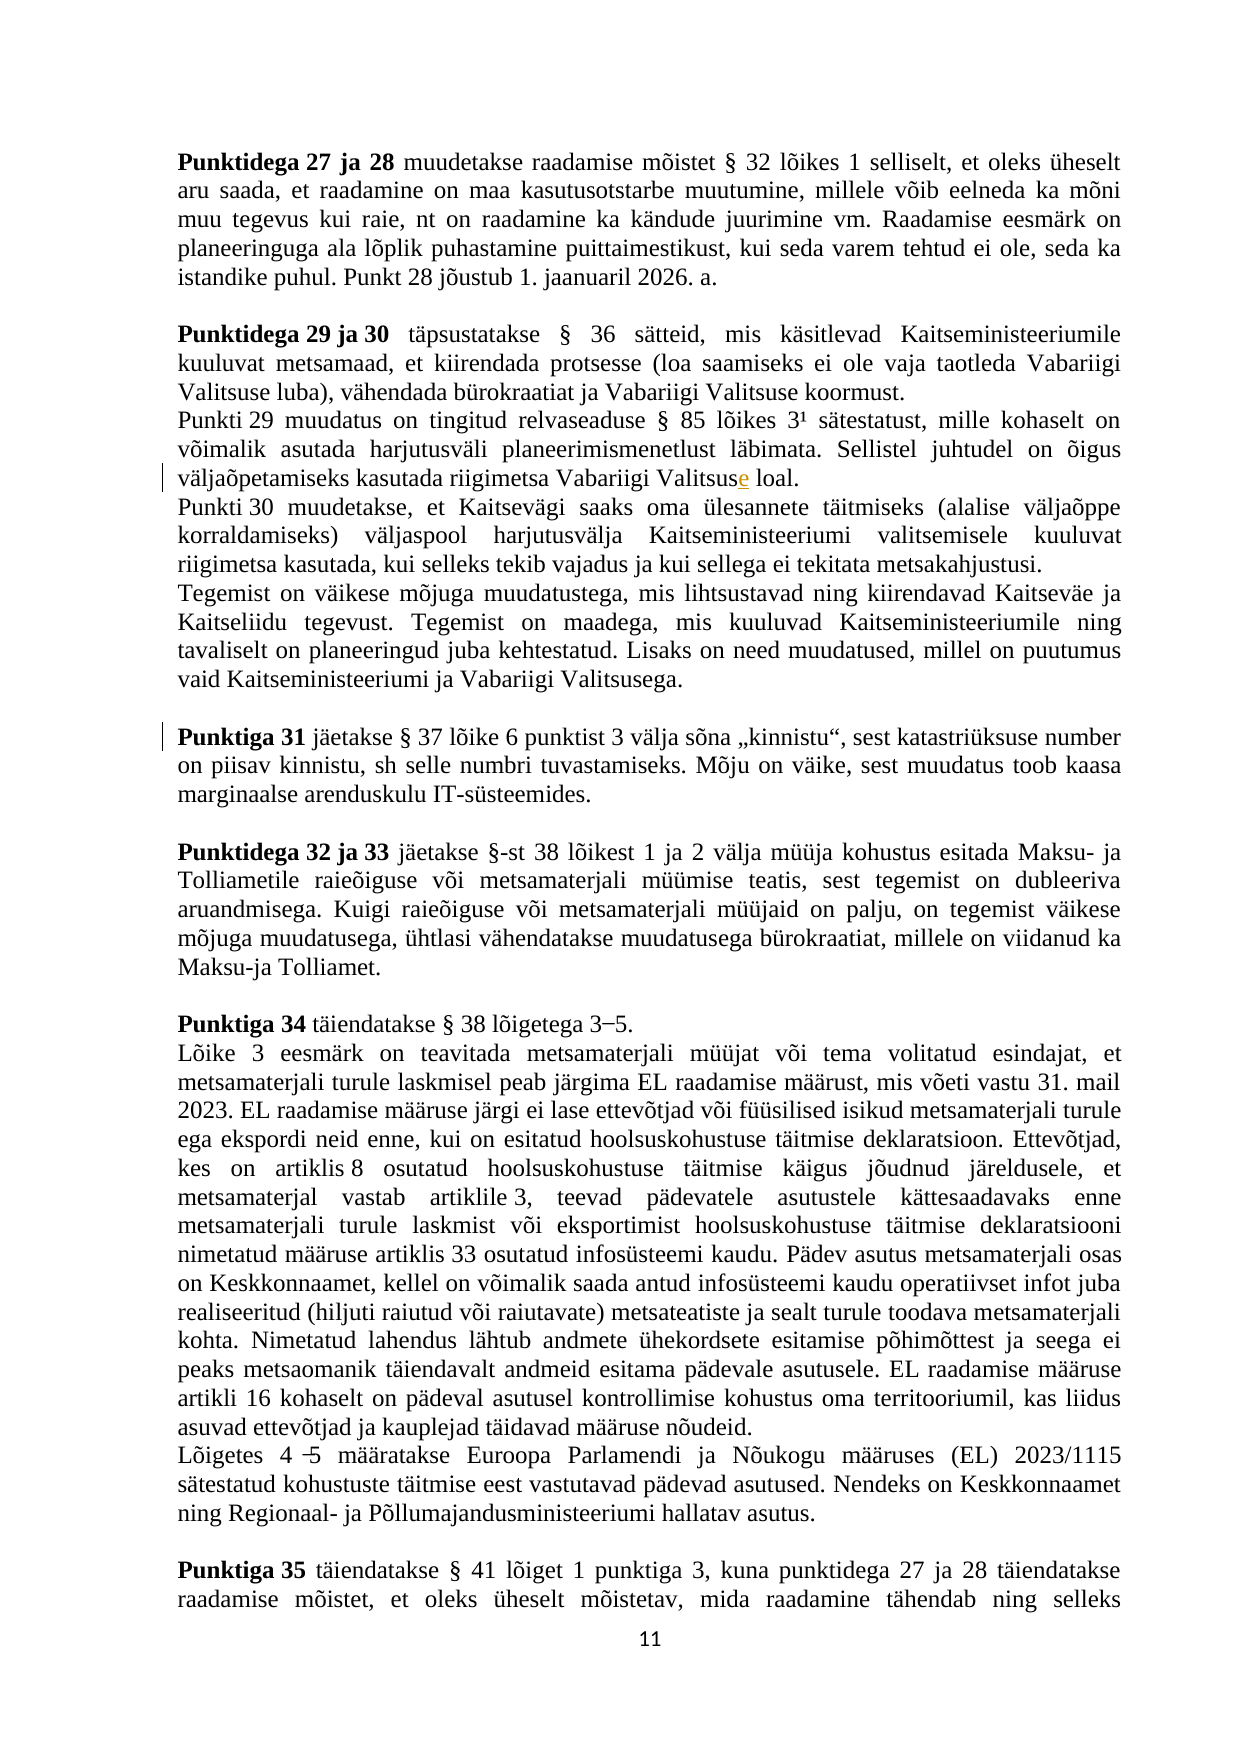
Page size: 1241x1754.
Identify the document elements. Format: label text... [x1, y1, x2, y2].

text Punktiga 31 jäetakse § 37 lõike 6 punktist 3 välja sõna „kinnistu“, sest katastriüksuse number on piisav kinnistu, sh selle numbri tuvastamiseks. Mõju on väike, sest muudatus toob kaasa marginaalse arenduskulu IT-süsteemides. [177, 722, 1122, 808]
text Punktiga 34 täiendatakse § 38 lõigetega 3 ̶ 5. [177, 1009, 1122, 1038]
text Lõigetes 4 ̶5 määratakse Euroopa Parlamendi ja Nõukogu määruses (EL) 2023/1115 sätestatud kohustuste täitmise eest vastutavad pädevad asutused. Nendeks on Keskkonnaamet ning Regionaal- ja Põllumajandusministeeriumi hallatav asutus. [177, 1441, 1122, 1527]
text Lõike 3 eesmärk on teavitada metsamaterjali müüjat või tema volitatud esindajat, et metsamaterjali turule laskmisel peab järgima EL raadamise määrust, mis võeti vastu 31. mail 2023. EL raadamise määruse järgi ei lase ettevõtjad või füüsilised isikud metsamaterjali turule ega ekspordi neid enne, kui on esitatud hoolsuskohustuse täitmise deklaratsioon. Ettevõtjad, kes on artiklis 8 osutatud hoolsuskohustuse täitmise käigus jõudnud järeldusele, et metsamaterjal vastab artiklile 3, teevad pädevatele asutustele kättesaadavaks enne metsamaterjali turule laskmist või eksportimist hoolsuskohustuse täitmise deklaratsiooni nimetatud määruse artiklis 33 osutatud infosüsteemi kaudu. Pädev asutus metsamaterjali osas on Keskkonnaamet, kellel on võimalik saada antud infosüsteemi kaudu operatiivset infot juba realiseeritud (hiljuti raiutud või raiutavate) metsateatiste ja sealt turule toodava metsamaterjali kohta. Nimetatud lahendus lähtub andmete ühekordsete esitamise põhimõttest ja seega ei peaks metsaomanik täiendavalt andmeid esitama pädevale asutusele. EL raadamise määruse artikli 16 kohaselt on pädeval asutusel kontrollimise kohustus oma territooriumil, kas liidus asuvad ettevõtjad ja kauplejad täidavad määruse nõudeid. [177, 1038, 1122, 1441]
text Tegemist on väikese mõjuga muudatustega, mis lihtsustavad ning kiirendavad Kaitseväe ja Kaitseliidu tegevust. Tegemist on maadega, mis kuuluvad Kaitseministeeriumile ning tavaliselt on planeeringud juba kehtestatud. Lisaks on need muudatused, millel on puutumus vaid Kaitseministeeriumi ja Vabariigi Valitsusega. [177, 578, 1122, 693]
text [177, 1556, 1122, 1613]
text Punktidega 27 ja 28 muudetakse raadamise mõistet § 32 lõikes 1 selliselt, et oleks üheselt aru saada, et raadamine on maa kasutusotstarbe muutumine, millele võib eelneda ka mõni muu tegevus kui raie, nt on raadamine ka kändude juurimine vm. Raadamise eesmärk on planeeringuga ala lõplik puhastamine puittaimestikust, kui seda varem tehtud ei ole, seda ka istandike puhul. Punkt 28 jõustub 1. jaanuaril 2026. a. [177, 147, 1122, 291]
text Punkti 30 muudetakse, et Kaitsevägi saaks oma ülesannete täitmiseks (alalise väljaõppe korraldamiseks) väljaspool harjutusvälja Kaitseministeeriumi valitsemisele kuuluvat riigimetsa kasutada, kui selleks tekib vajadus ja kui sellega ei tekitata metsakahjustusi. [177, 492, 1122, 578]
text Punktidega 32 ja 33 jäetakse §-st 38 lõikest 1 ja 2 välja müüja kohustus esitada Maksu- ja Tolliametile raieõiguse või metsamaterjali müümise teatis, sest tegemist on dubleeriva aruandmisega. Kuigi raieõiguse või metsamaterjali müüjaid on palju, on tegemist väikese mõjuga muudatusega, ühtlasi vähendatakse muudatusega bürokraatiat, millele on viidanud ka Maksu-ja Tolliamet. [177, 837, 1122, 981]
text Punkti 29 muudatus on tingitud relvaseaduse § 85 lõikes 3¹ sätestatust, mille kohaselt on võimalik asutada harjutusväli planeerimismenetlust läbimata. Sellistel juhtudel on õigus väljaõpetamiseks kasutada riigimetsa Vabariigi Valitsus loal. [177, 406, 1122, 492]
text Punktidega 29 ja 30 täpsustatakse § 36 sätteid, mis käsitlevad Kaitseministeeriumile kuuluvat metsamaad, et kiirendada protsesse (loa saamiseks ei ole vaja taotleda Vabariigi Valitsuse luba), vähendada bürokraatiat ja Vabariigi Valitsuse koormust. [177, 319, 1122, 406]
